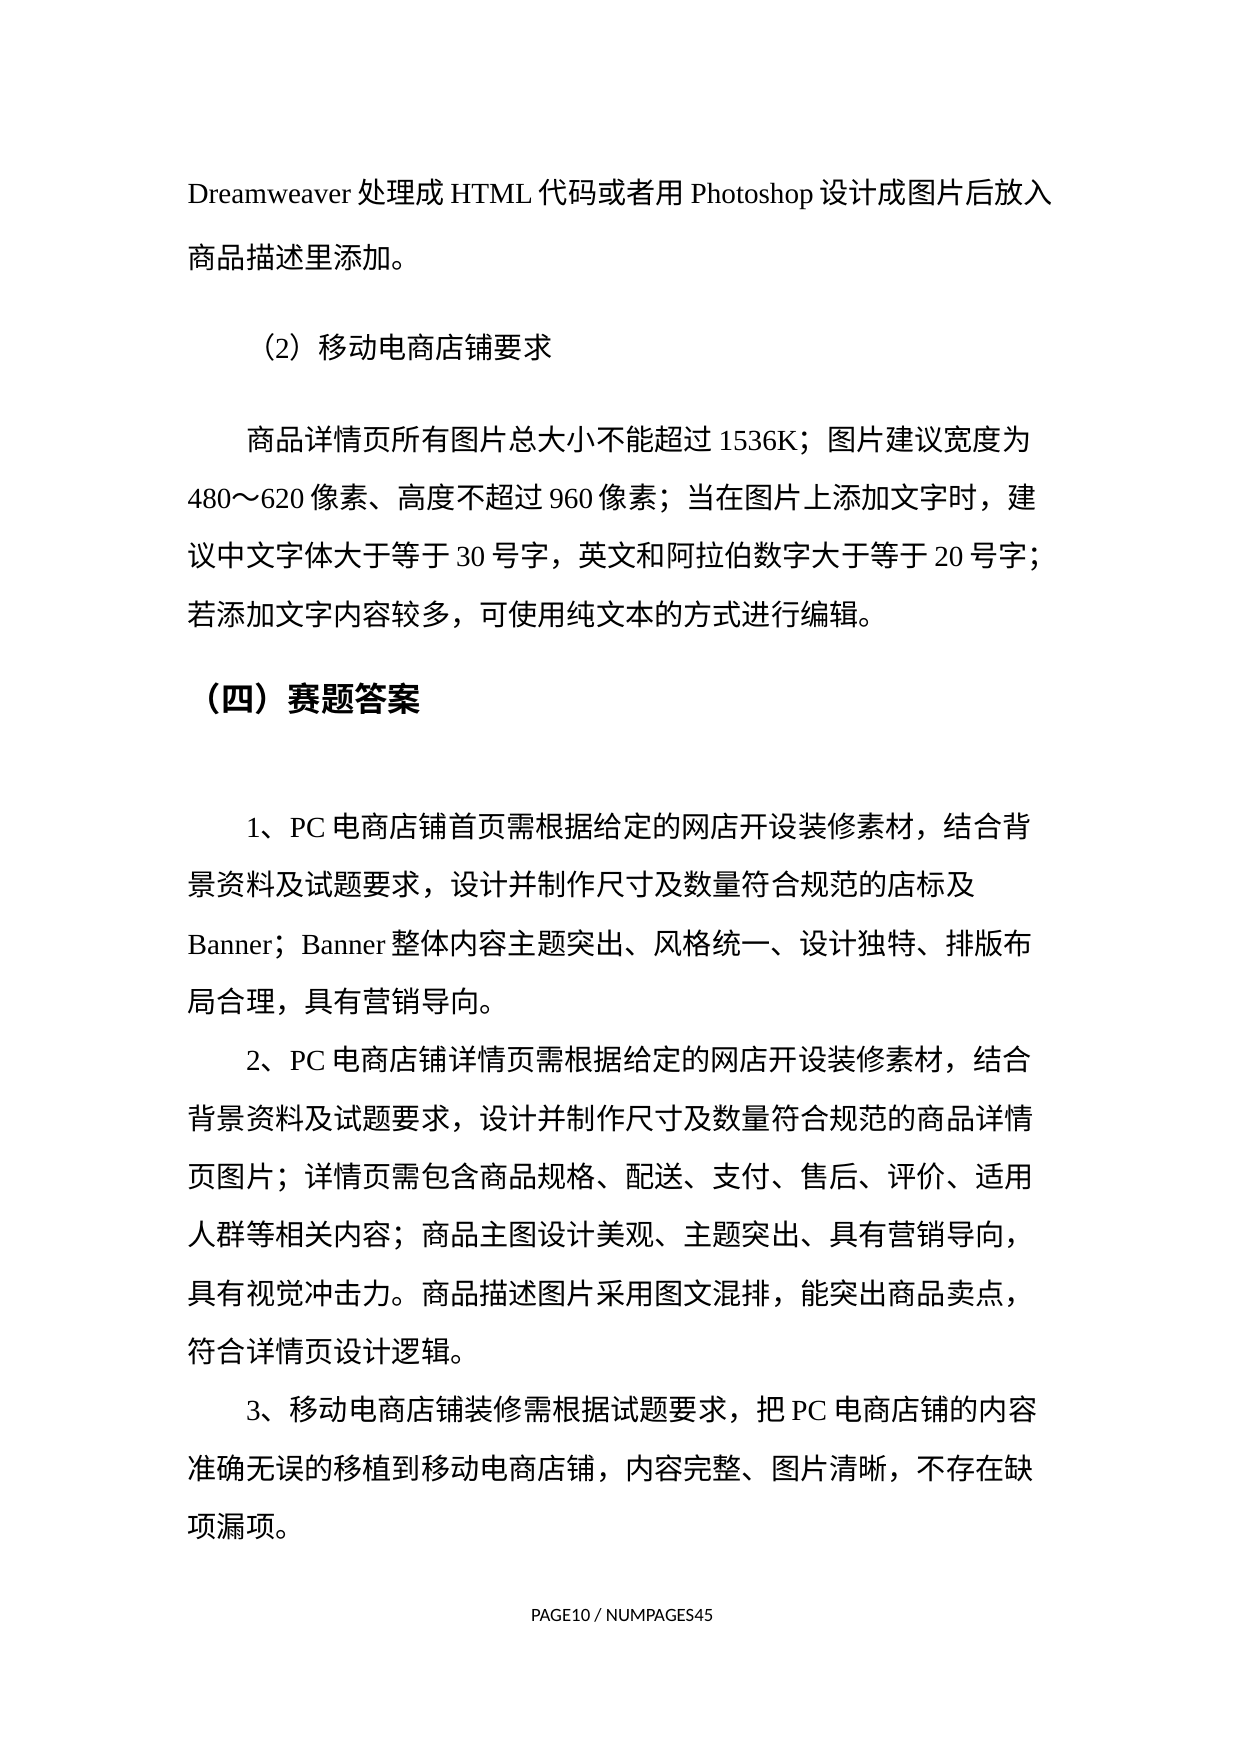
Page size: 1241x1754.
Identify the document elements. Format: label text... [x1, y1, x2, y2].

text 3、移动电商店铺装修需根据试题要求，把PC电商店铺的内容准确无误的移植到移动电商店铺，内容完整、图片清晰，不存在缺项漏项。 [187, 1374, 1053, 1549]
text 商品详情页所有图片总大小不能超过1536K；图片建议宽度为480～620像素、高度不超过960像素；当在图片上添加文字时，建议中文字体大于等于30号字，英文和阿拉伯数字大于等于20号字；若添加文字内容较多，可使用纯文本的方式进行编辑。 [187, 403, 1053, 637]
text （2）移动电商店铺要求 [187, 313, 1053, 378]
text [187, 158, 1053, 288]
subtitle （四）赛题答案 [187, 664, 1053, 729]
text 2、PC电商店铺详情页需根据给定的网店开设装修素材，结合背景资料及试题要求，设计并制作尺寸及数量符合规范的商品详情页图片；详情页需包含商品规格、配送、支付、售后、评价、适用人群等相关内容；商品主图设计美观、主题突出、具有营销导向，具有视觉冲击力。商品描述图片采用图文混排，能突出商品卖点，符合详情页设计逻辑。 [187, 1024, 1053, 1374]
text 1、PC电商店铺首页需根据给定的网店开设装修素材，结合背景资料及试题要求，设计并制作尺寸及数量符合规范的店标及Banner；Banner整体内容主题突出、风格统一、设计独特、排版布局合理，具有营销导向。 [187, 791, 1053, 1024]
